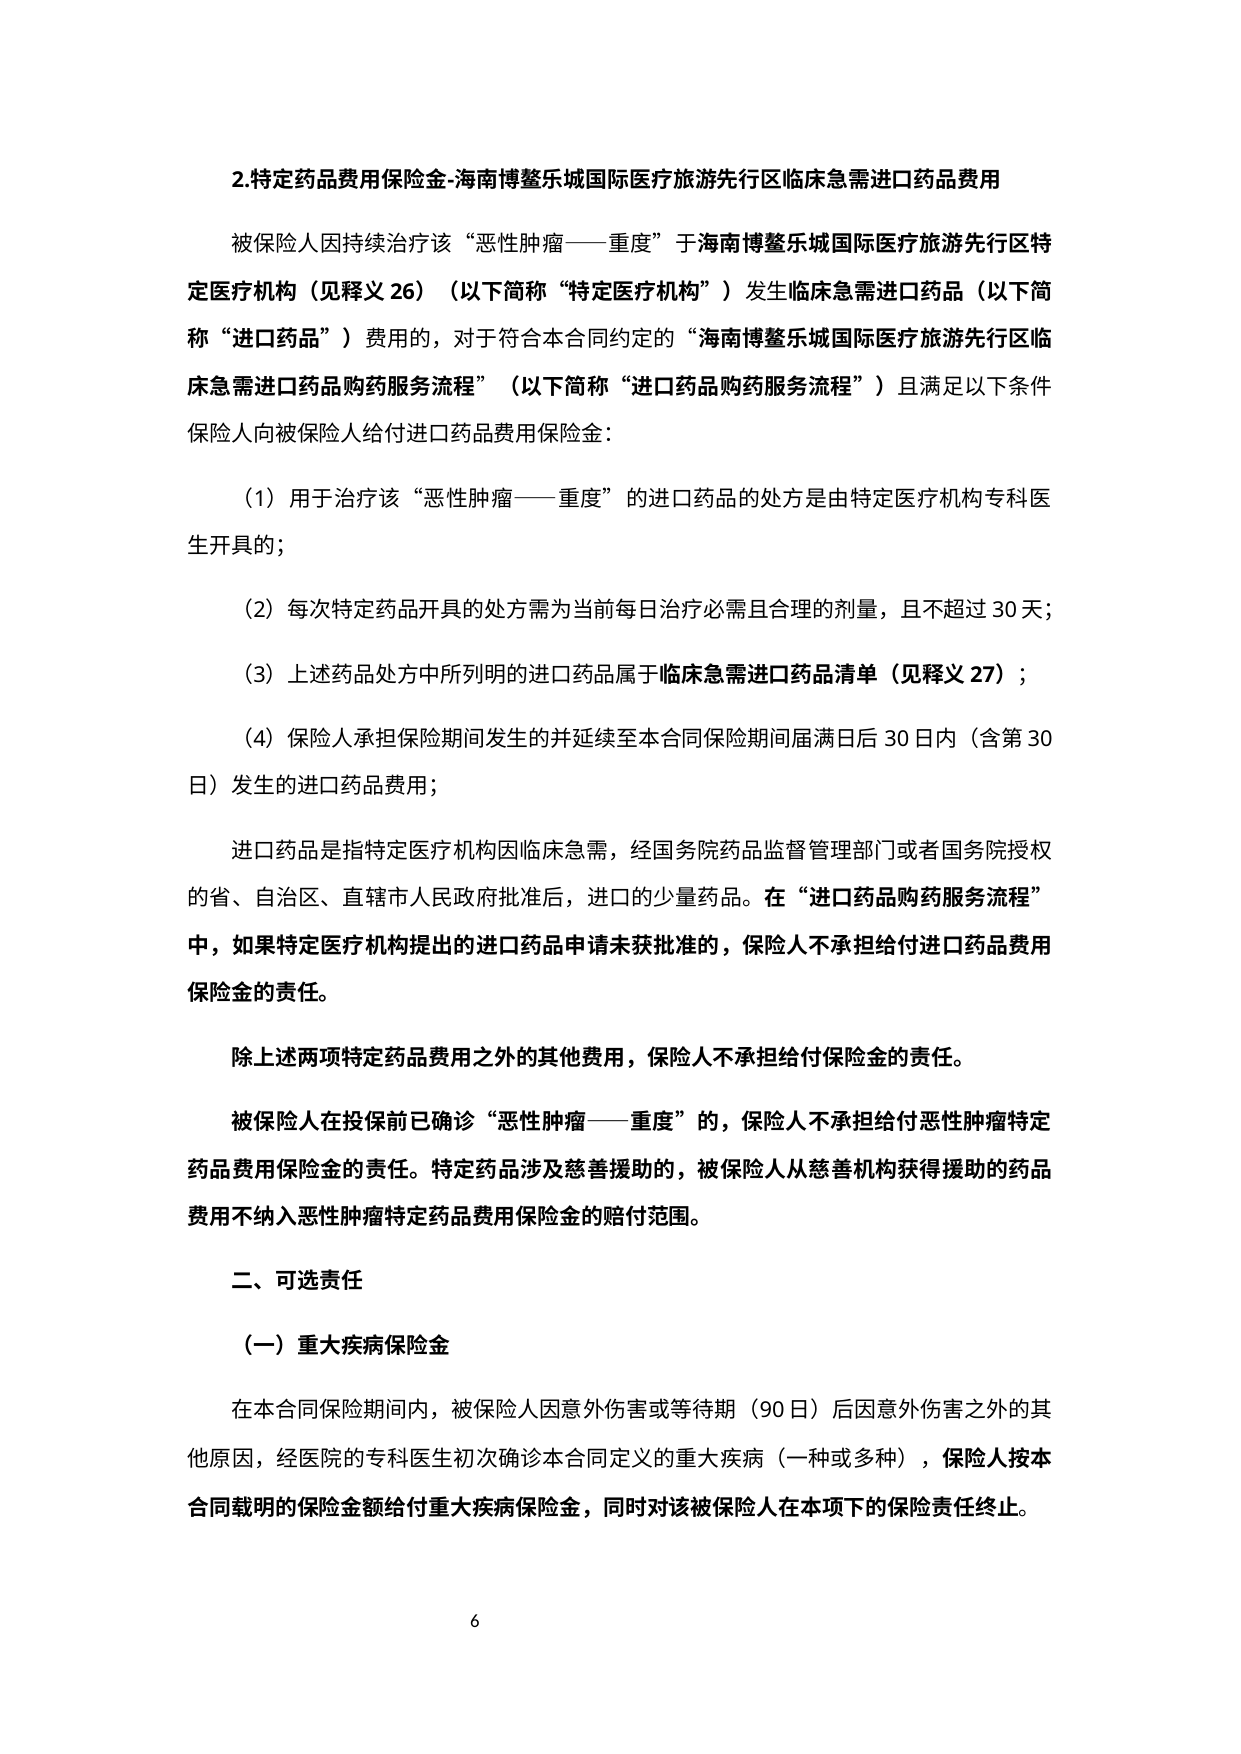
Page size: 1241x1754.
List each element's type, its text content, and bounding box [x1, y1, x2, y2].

text （一）重大疾病保险金 [187, 1328, 1053, 1359]
text 2.特定药品费用保险金-海南博鳌乐城国际医疗旅游先行区临床急需进口药品费用 [187, 162, 1053, 194]
text （2）每次特定药品开具的处方需为当前每日治疗必需且合理的剂量，且不超过30天； [187, 592, 1053, 624]
text （4）保险人承担保险期间发生的并延续至本合同保险期间届满日后30日内（含第30日）发生的进口药品费用； [187, 721, 1053, 800]
text 除上述两项特定药品费用之外的其他费用，保险人不承担给付保险金的责任。 [187, 1039, 1053, 1072]
text 二、可选责任 [187, 1263, 1053, 1295]
text （3）上述药品处方中所列明的进口药品属于临床急需进口药品清单（见释义27）； [187, 657, 1053, 688]
text 被保险人因持续治疗该“恶性肿瘤——重度”于海南博鳌乐城国际医疗旅游先行区特定医疗机构（见释义26）（以下简称“特定医疗机构”）发生临床急需进口药品（以下简称“进口药品”）费用的，对于符合本合同约定的“海南博鳌乐城国际医疗旅游先行区临床急需进口药品购药服务流程”（以下简称“进口药品购药服务流程”）且满足以下条件，保险人向被保险人给付进口药品费用保险金： [187, 226, 1053, 448]
list 被保险人在投保前已确诊“恶性肿瘤——重度”的，保险人不承担给付恶性肿瘤特定药品费用保险金的责任。特定药品涉及慈善援助的，被保险人从慈善机构获得援助的药品费用不纳入恶性肿瘤特定药品费用保险金的赔付范围。 [187, 1104, 1053, 1231]
text 在本合同保险期间内，被保险人因意外伤害或等待期（90日）后因意外伤害之外的其他原因，经医院的专科医生初次确诊本合同定义的重大疾病（一种或多种），保险人按本合同载明的保险金额给付重大疾病保险金，同时对该被保险人在本项下的保险责任终止。 [187, 1392, 1053, 1522]
text 进口药品是指特定医疗机构因临床急需，经国务院药品监督管理部门或者国务院授权的省、自治区、直辖市人民政府批准后，进口的少量药品。在“进口药品购药服务流程”中，如果特定医疗机构提出的进口药品申请未获批准的，保险人不承担给付进口药品费用保险金的责任。 [187, 833, 1053, 1007]
text （1）用于治疗该“恶性肿瘤——重度”的进口药品的处方是由特定医疗机构专科医生开具的； [187, 481, 1053, 560]
